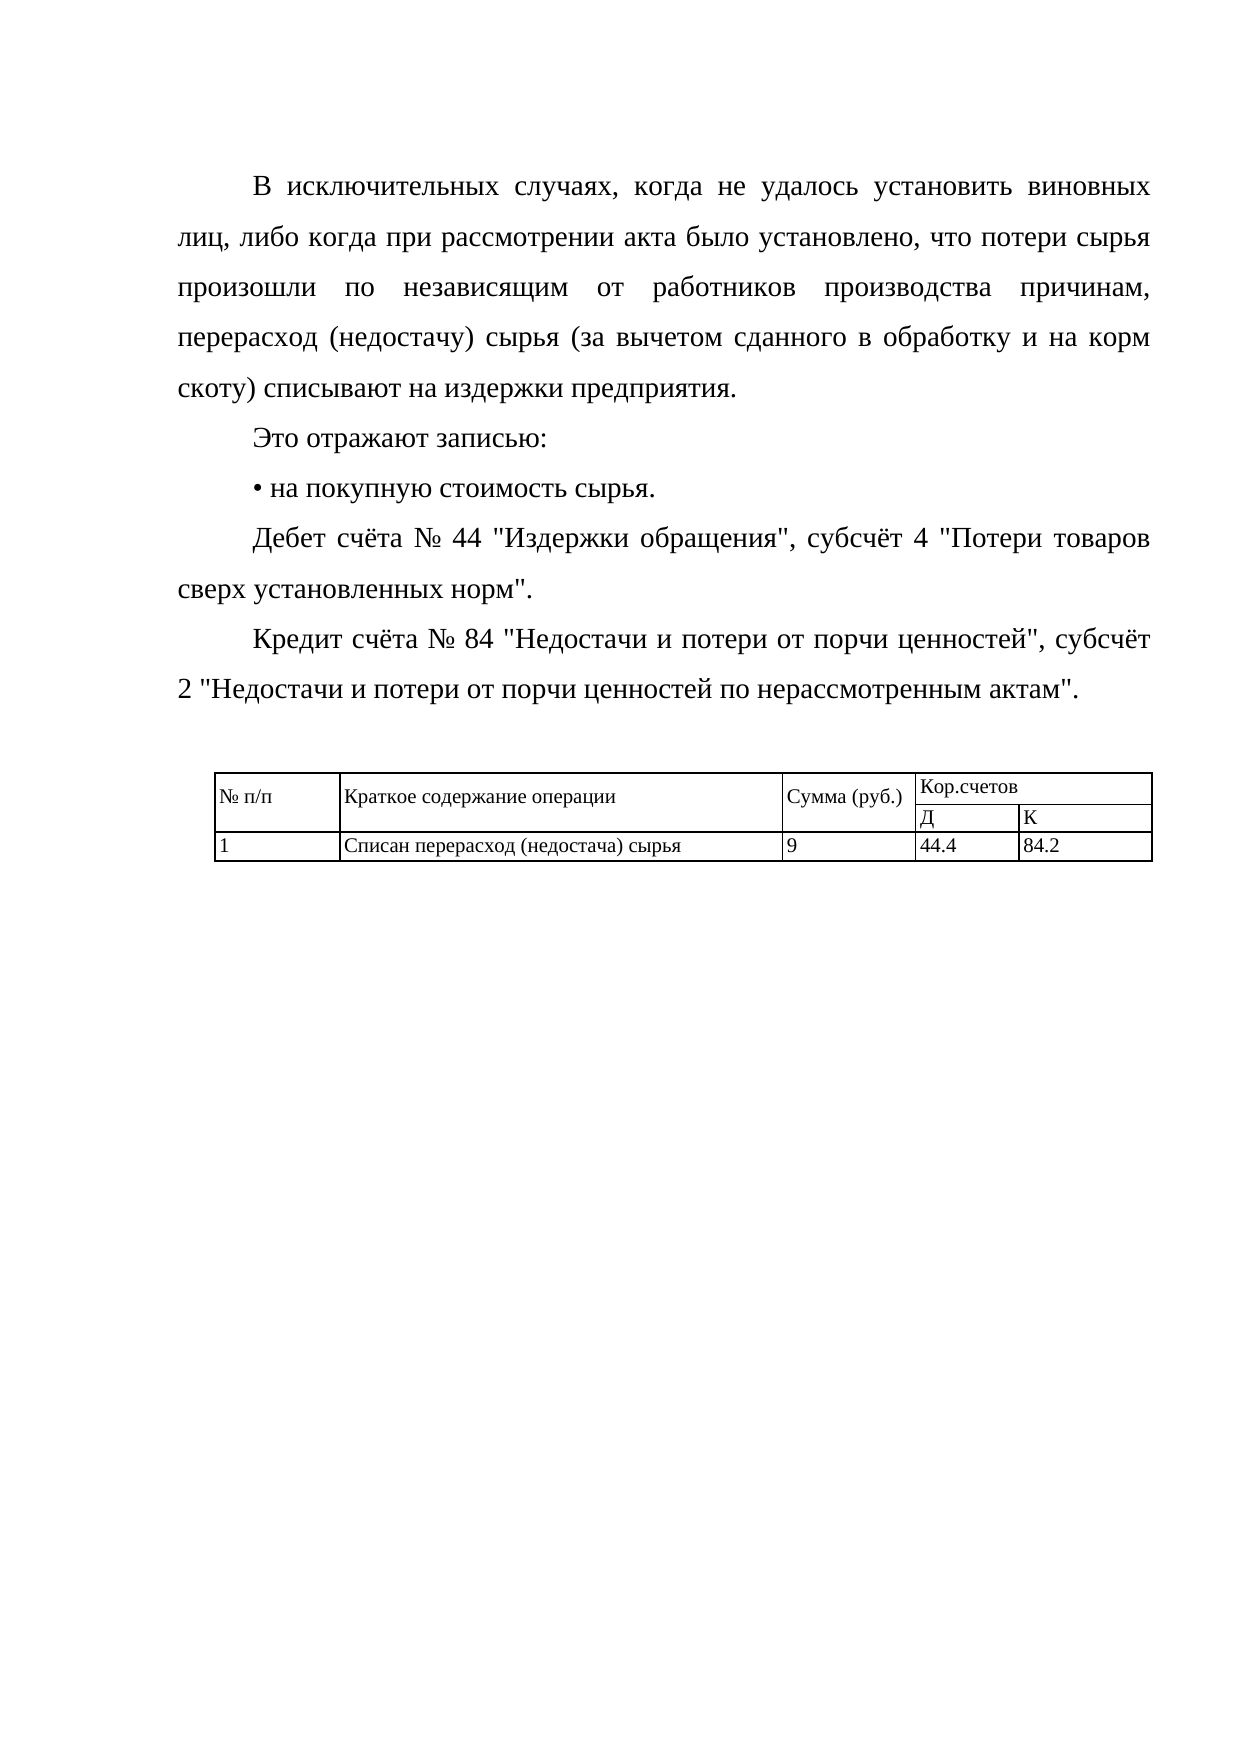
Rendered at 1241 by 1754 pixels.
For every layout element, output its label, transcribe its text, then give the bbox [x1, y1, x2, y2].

text В исключительных случаях, когда не удалось установить виновных лиц, либо когда при рассмотрении акта было установлено, что потери сырья произошли по независящим от работников производства причинам, перерасход (недостачу) сырья (за вычетом сданного в обработку и на корм скоту) списывают на издержки предприятия. [177, 168, 1152, 403]
table_header Сумма (руб.) [783, 774, 915, 831]
table_cell 44.4 [916, 833, 1018, 860]
table_cell 1 [216, 833, 339, 860]
table_header Краткое содержание операции [341, 774, 782, 831]
table_cell Списан перерасход (недостача) сырья [341, 833, 782, 860]
table_cell 84.2 [1020, 833, 1151, 860]
text Кредит счёта № 84 "Недостачи и потери от порчи ценностей", субсчёт 2 "Недостачи и потери от порчи ценностей по нерассмотренным актам". [177, 621, 1152, 705]
text Дебет счёта № 44 "Издержки обращения", субсчёт 4 "Потери товаров сверх установленных норм". [177, 521, 1152, 604]
table_cell Д [916, 805, 1018, 831]
table_header № п/п [216, 774, 339, 831]
table_cell К [1020, 805, 1151, 831]
text Это отражают записью: [177, 420, 1152, 453]
text • на покупную стоимость сырья. [177, 470, 1152, 504]
table_header Кор.счетов [916, 774, 1151, 803]
table_cell 9 [783, 833, 915, 860]
